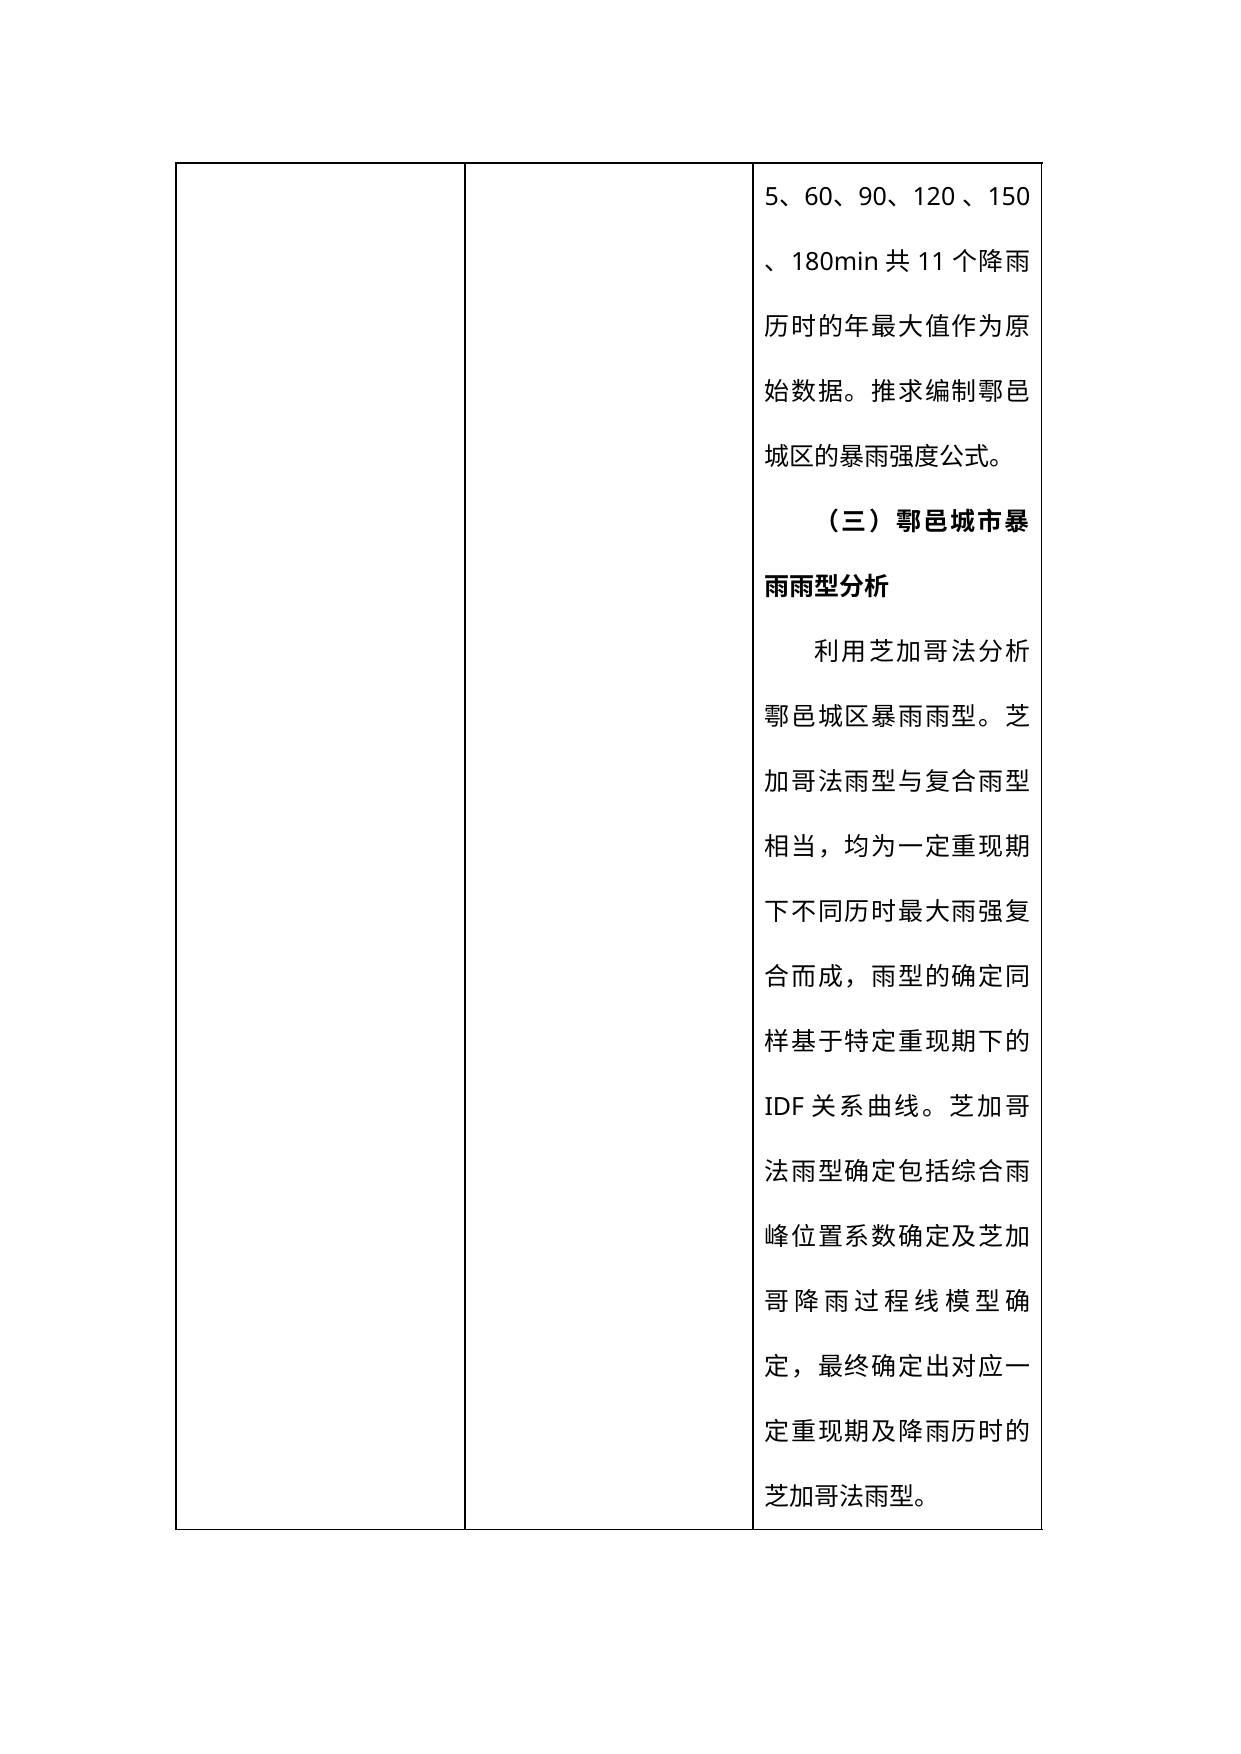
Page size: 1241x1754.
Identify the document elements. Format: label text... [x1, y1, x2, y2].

table_cell [466, 164, 752, 1528]
table_cell 1 [177, 164, 464, 1528]
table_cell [754, 164, 1041, 1528]
